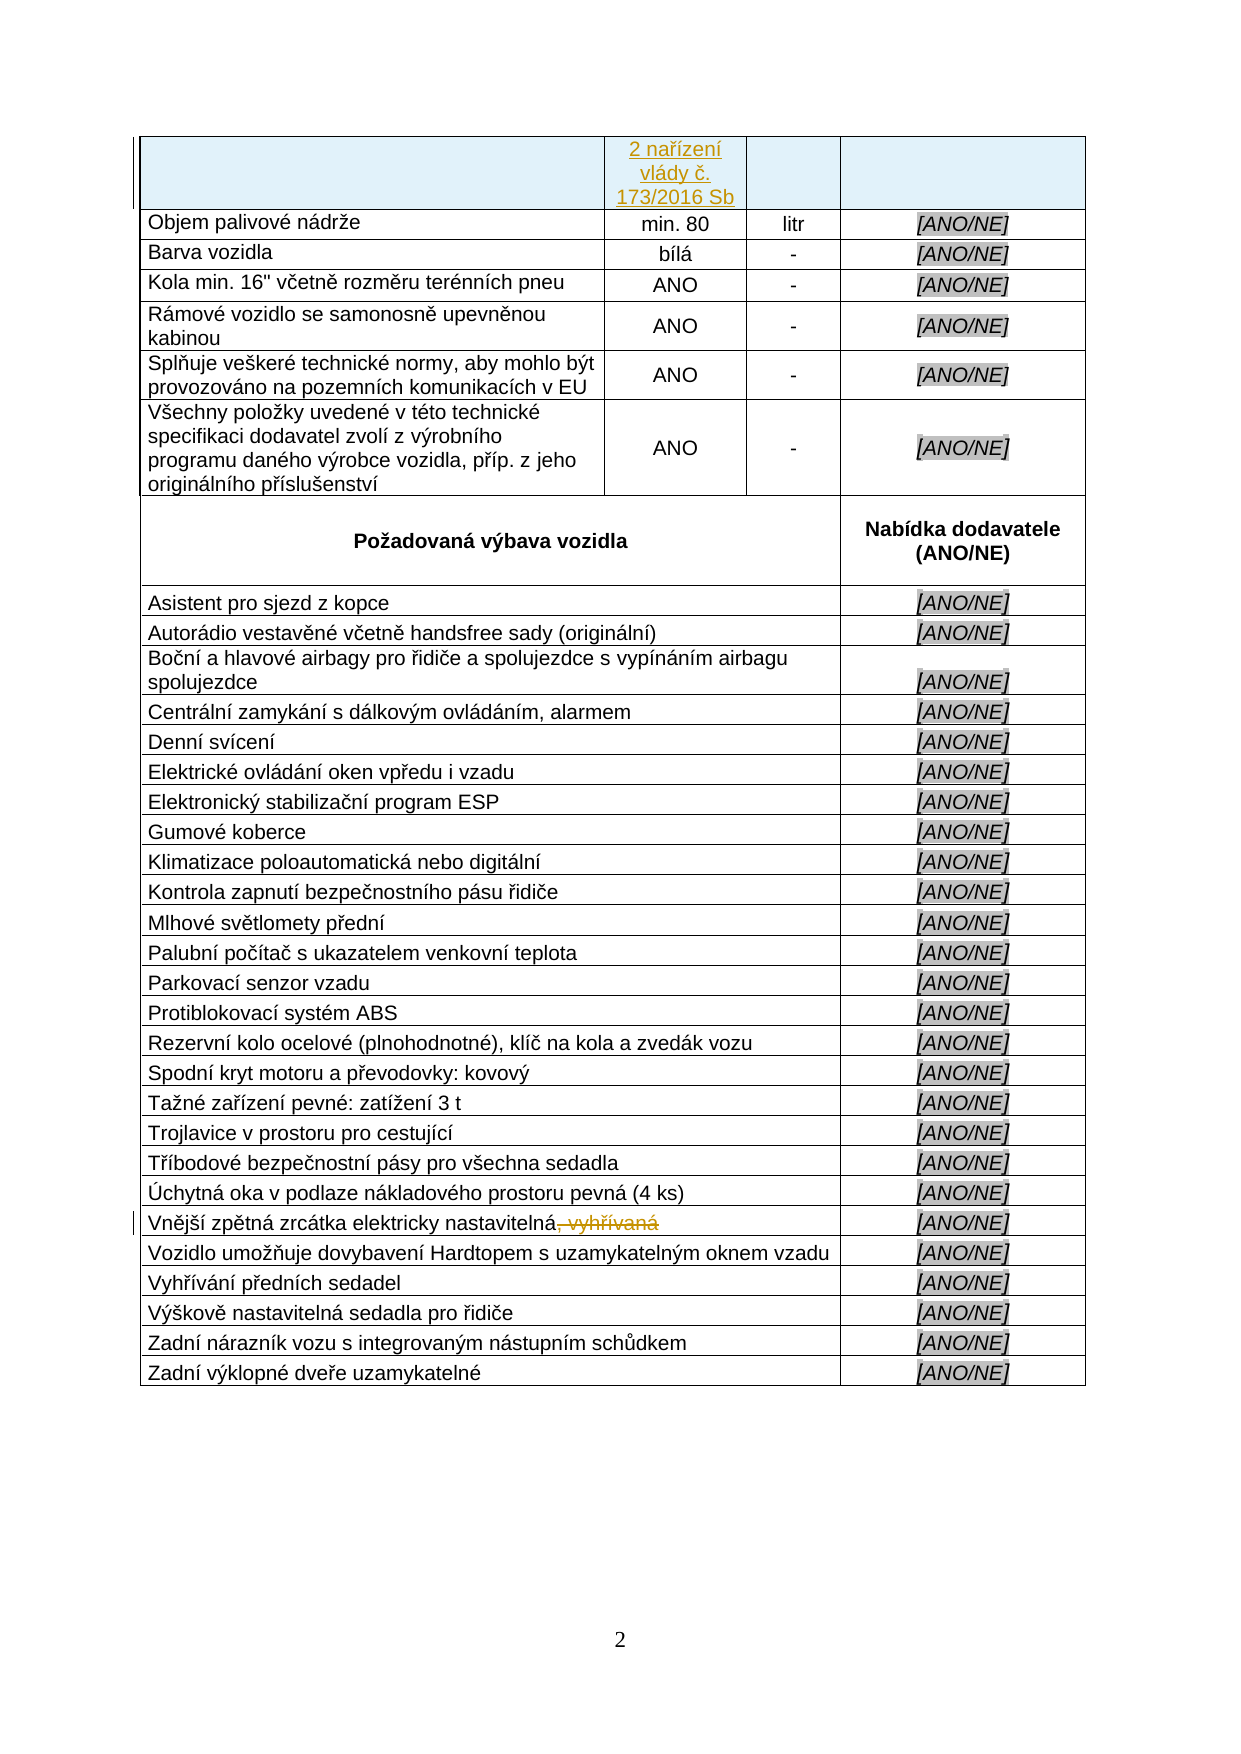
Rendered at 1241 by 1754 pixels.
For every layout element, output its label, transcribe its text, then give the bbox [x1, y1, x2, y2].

table_cell [ANO/NE] [841, 400, 1085, 495]
table_cell Zadní nárazník vozu s integrovaným nástupním schůdkem [141, 1326, 840, 1355]
table_cell Vozidlo umožňuje dovybavení Hardtopem s uzamykatelným oknem vzadu [141, 1236, 840, 1265]
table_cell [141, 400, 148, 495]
table_cell - [747, 240, 840, 269]
table_cell - [747, 302, 840, 349]
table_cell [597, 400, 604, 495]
table_cell - [747, 400, 840, 495]
table_cell [ANO/NE] [841, 1176, 1085, 1205]
table_cell Mlhové světlomety přední [141, 905, 840, 935]
table_cell Parkovací senzor vzadu [141, 966, 840, 995]
table_cell Požadovaná výbava vozidla [141, 496, 840, 585]
table_cell [ANO/NE] [841, 936, 1085, 965]
table_cell [ANO/NE] [841, 1056, 1085, 1085]
table_cell ANO [605, 270, 746, 301]
table_cell Barva vozidla [141, 240, 604, 269]
table_cell Kontrola zapnutí bezpečnostního pásu řidiče [141, 875, 840, 904]
table_cell Nabídka dodavatele (ANO/NE) [841, 496, 1085, 585]
table_cell [ANO/NE] [841, 785, 1085, 814]
table_cell [ANO/NE] [841, 1356, 1085, 1385]
table_cell - [747, 270, 840, 301]
table_cell Klimatizace poloautomatická nebo digitální [141, 845, 840, 874]
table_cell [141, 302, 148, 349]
table_cell Vnější zpětná zrcátka elektricky nastavitelná [141, 1206, 840, 1235]
table_cell [ANO/NE] [841, 725, 1085, 754]
table_cell [ANO/NE] [841, 302, 1085, 349]
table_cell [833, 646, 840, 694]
table_cell Denní svícení [141, 725, 840, 754]
table_cell [ANO/NE] [841, 646, 1085, 694]
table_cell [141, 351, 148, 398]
table_cell [ANO/NE] [841, 996, 1085, 1025]
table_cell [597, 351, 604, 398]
table_cell Kola min. 16" včetně rozměru terénních pneu [141, 270, 604, 301]
table_cell Zadní výklopné dveře uzamykatelné [141, 1356, 840, 1385]
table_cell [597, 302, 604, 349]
table_cell Gumové koberce [141, 815, 840, 844]
table_cell [ANO/NE] [841, 815, 1085, 844]
table_cell [ANO/NE] [841, 240, 1085, 269]
table_cell Trojlavice v prostoru pro cestující [141, 1116, 840, 1145]
table_cell [ANO/NE] [841, 966, 1085, 995]
table_cell ANO [605, 351, 746, 398]
table_cell [ANO/NE] [841, 270, 1085, 301]
table_cell [ANO/NE] [841, 755, 1085, 784]
table_cell [ANO/NE] [841, 616, 1085, 645]
table_cell Tažné zařízení pevné: zatížení 3 t [141, 1086, 840, 1115]
table_cell [ANO/NE] [841, 905, 1085, 935]
table_cell [ANO/NE] [841, 695, 1085, 724]
table_cell Elektronický stabilizační program ESP [141, 785, 840, 814]
table_cell - [747, 351, 840, 398]
table_cell Protiblokovací systém ABS [141, 996, 840, 1025]
table_cell ANO [605, 400, 746, 495]
table_cell [ANO/NE] [841, 1086, 1085, 1115]
table_cell Palubní počítač s ukazatelem venkovní teplota [141, 936, 840, 965]
table_cell [ANO/NE] [841, 1266, 1085, 1295]
table_cell [ANO/NE] [841, 210, 1085, 239]
table_cell [ANO/NE] [841, 1296, 1085, 1325]
table_cell [ANO/NE] [841, 586, 1085, 615]
table_cell [ANO/NE] [841, 845, 1085, 874]
table_cell [ANO/NE] [841, 1116, 1085, 1145]
table_cell Asistent pro sjezd z kopce [141, 586, 840, 615]
table_cell Elektrické ovládání oken vpředu i vzadu [141, 755, 840, 784]
table_cell Tříbodové bezpečnostní pásy pro všechna sedadla [141, 1146, 840, 1175]
table_cell Objem palivové nádrže [141, 210, 604, 239]
table_cell Autorádio vestavěné včetně handsfree sady (originální) [141, 616, 840, 645]
table_cell [ANO/NE] [841, 1146, 1085, 1175]
table_cell [ANO/NE] [841, 1206, 1085, 1235]
table_cell bílá [605, 240, 746, 269]
table_cell Spodní kryt motoru a převodovky: kovový [141, 1056, 840, 1085]
table_cell [ANO/NE] [841, 1236, 1085, 1265]
table_cell litr [747, 210, 840, 239]
table_cell Rezervní kolo ocelové (plnohodnotné), klíč na kola a zvedák vozu [141, 1026, 840, 1055]
table_cell [ANO/NE] [841, 351, 1085, 398]
table_cell [ANO/NE] [841, 875, 1085, 904]
table_cell min. 80 [605, 210, 746, 239]
table_cell Výškově nastavitelná sedadla pro řidiče [141, 1296, 840, 1325]
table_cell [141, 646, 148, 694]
table_cell [ANO/NE] [841, 1326, 1085, 1355]
table_cell Úchytná oka v podlaze nákladového prostoru pevná (4 ks) [141, 1176, 840, 1205]
table_cell ANO [605, 302, 746, 349]
table_cell Centrální zamykání s dálkovým ovládáním, alarmem [141, 695, 840, 724]
table_cell Vyhřívání předních sedadel [141, 1266, 840, 1295]
table_cell [ANO/NE] [841, 1026, 1085, 1055]
